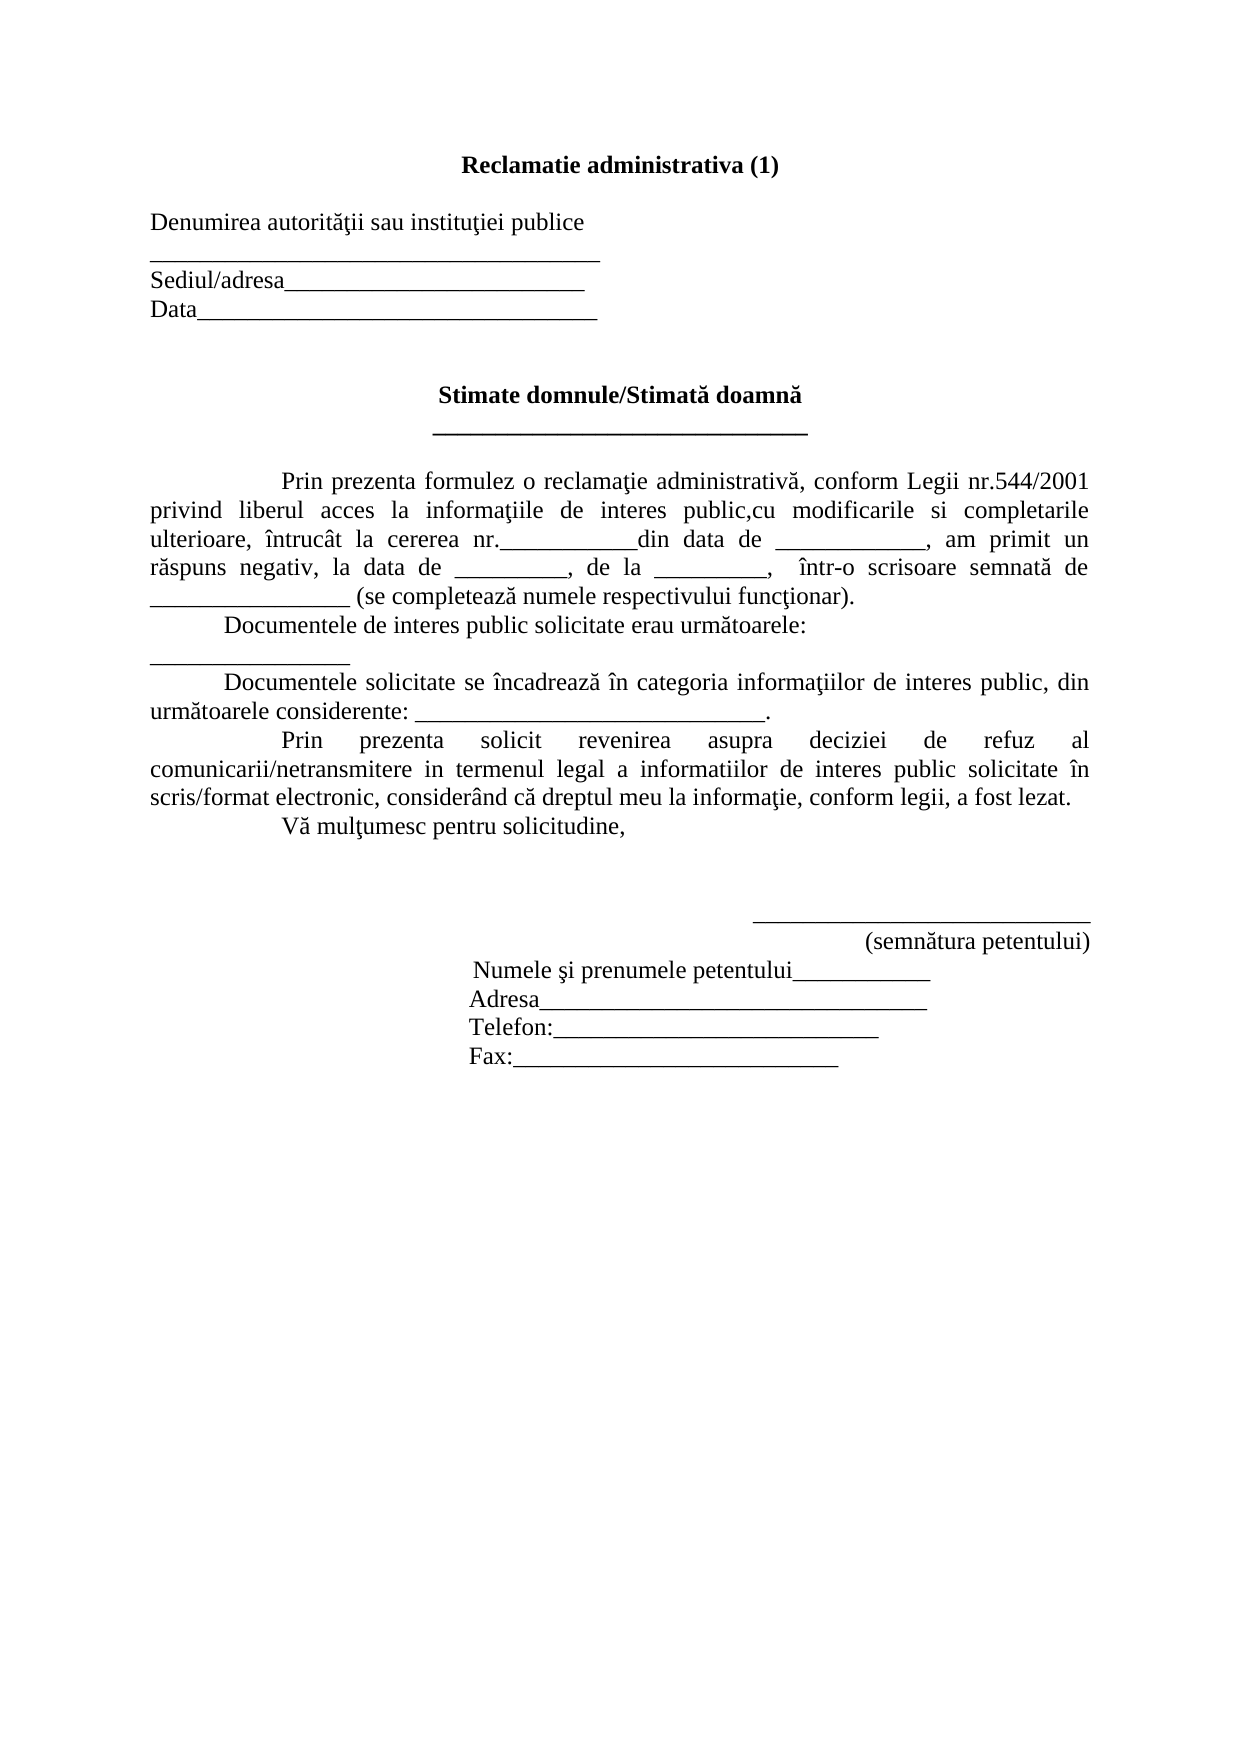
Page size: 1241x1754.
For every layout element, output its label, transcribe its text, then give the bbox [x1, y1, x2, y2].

text Documentele solicitate se încadrează în categoria informaţiilor de interes public, din următoarele considerente: ____________________________. [150, 667, 1090, 725]
text ____________________________________ [150, 236, 1090, 265]
text Fax:__________________________ [150, 1041, 1090, 1070]
text Sediul/adresa________________________ [150, 265, 1090, 294]
text Prin prezenta solicit revenirea asupra deciziei de refuz al comunicarii/netransmitere in termenul legal a informatiilor de interes public solicitate în scris/format electronic, considerând că dreptul meu la informaţie, conform legii, a fost lezat. [150, 725, 1090, 811]
text Denumirea autorităţii sau instituţiei publice [150, 207, 1090, 236]
text Stimate domnule/Stimată doamnă [150, 380, 1090, 409]
text ________________ [150, 639, 1090, 667]
text Telefon:__________________________ [150, 1012, 1090, 1041]
text Adresa_______________________________ [150, 984, 1090, 1012]
text Reclamatie administrativa (1) [150, 150, 1090, 179]
text ___________________________ [150, 897, 1090, 926]
text (semnătura petentului) [150, 926, 1090, 955]
text Vă mulţumesc pentru solicitudine, [150, 811, 1090, 840]
text Data________________________________ [150, 294, 1090, 322]
text ______________________________ [150, 409, 1090, 437]
text Numele şi prenumele petentului___________ [150, 955, 1090, 984]
text Documentele de interes public solicitate erau următoarele: [150, 610, 1090, 639]
text Prin prezenta formulez o reclamaţie administrativă, conform Legii nr.544/2001 privind liberul acces la informaţiile de interes public,cu modificarile si completarile ulterioare, întrucât la cererea nr.___________din data de ____________, am primit un răspuns negativ, la data de _________, de la _________, într-o scrisoare semnată de ________________ (se completează numele respectivului funcţionar). [150, 466, 1090, 610]
